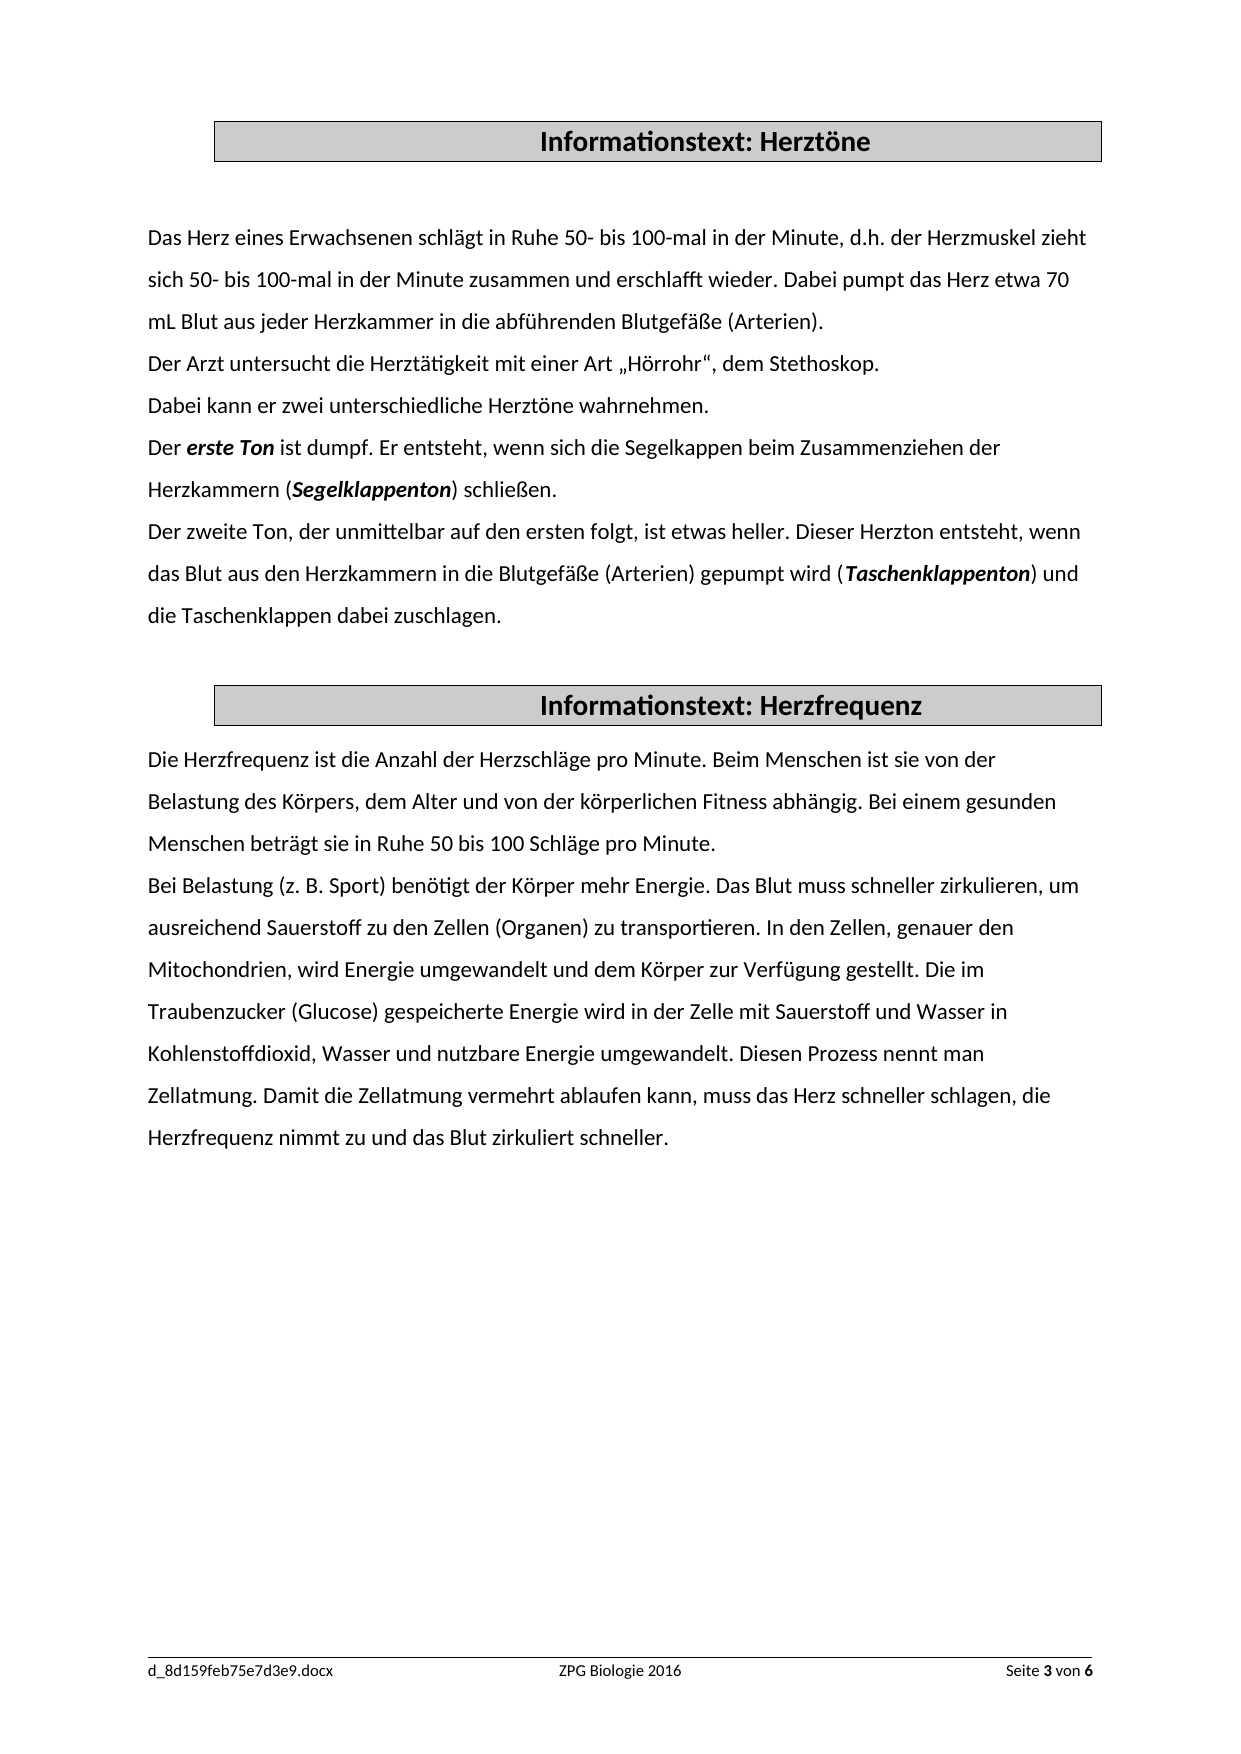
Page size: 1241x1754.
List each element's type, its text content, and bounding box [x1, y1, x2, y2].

text Der zweite Ton, der unmittelbar auf den ersten folgt, ist etwas heller. Dieser Herzton entsteht, wenn das Blut aus den Herzkammern in die Blutgefäße (Arterien) gepumpt wird (Taschenklappenton) und die Taschenklappen dabei zuschlagen. [148, 517, 1092, 629]
text Die Herzfrequenz ist die Anzahl der Herzschläge pro Minute. Beim Menschen ist sie von der Belastung des Körpers, dem Alter und von der körperlichen Fitness abhängig. Bei einem gesunden Menschen beträgt sie in Ruhe 50 bis 100 Schläge pro Minute. [148, 745, 1092, 857]
text Das Herz eines Erwachsenen schlägt in Ruhe 50- bis 100-mal in der Minute, d.h. der Herzmuskel zieht sich 50- bis 100-mal in der Minute zusammen und erschlafft wieder. Dabei pumpt das Herz etwa 70 mL Blut aus jeder Herzkammer in die abführenden Blutgefäße (Arterien). [148, 223, 1092, 335]
text Bei Belastung (z. B. Sport) benötigt der Körper mehr Energie. Das Blut muss schneller zirkulieren, um ausreichend Sauerstoff zu den Zellen (Organen) zu transportieren. In den Zellen, genauer den Mitochondrien, wird Energie umgewandelt und dem Körper zur Verfügung gestellt. Die im Traubenzucker (Glucose) gespeicherte Energie wird in der Zelle mit Sauerstoff und Wasser in Kohlenstoffdioxid, Wasser und nutzbare Energie umgewandelt. Diesen Prozess nennt man Zellatmung. Damit die Zellatmung vermehrt ablaufen kann, muss das Herz schneller schlagen, die Herzfrequenz nimmt zu und das Blut zirkuliert schneller. [148, 871, 1092, 1151]
text Informationstext: Herzfrequenz [215, 686, 1101, 725]
text Informationstext: Herztöne [215, 122, 1101, 161]
text Dabei kann er zwei unterschiedliche Herztöne wahrnehmen. [148, 391, 1092, 419]
text Der erste Ton ist dumpf. Er entsteht, wenn sich die Segelkappen beim Zusammenziehen der Herzkammern (Segelklappenton) schließen. [148, 433, 1092, 503]
text Der Arzt untersucht die Herztätigkeit mit einer Art „Hörrohr“, dem Stethoskop. [148, 349, 1092, 377]
